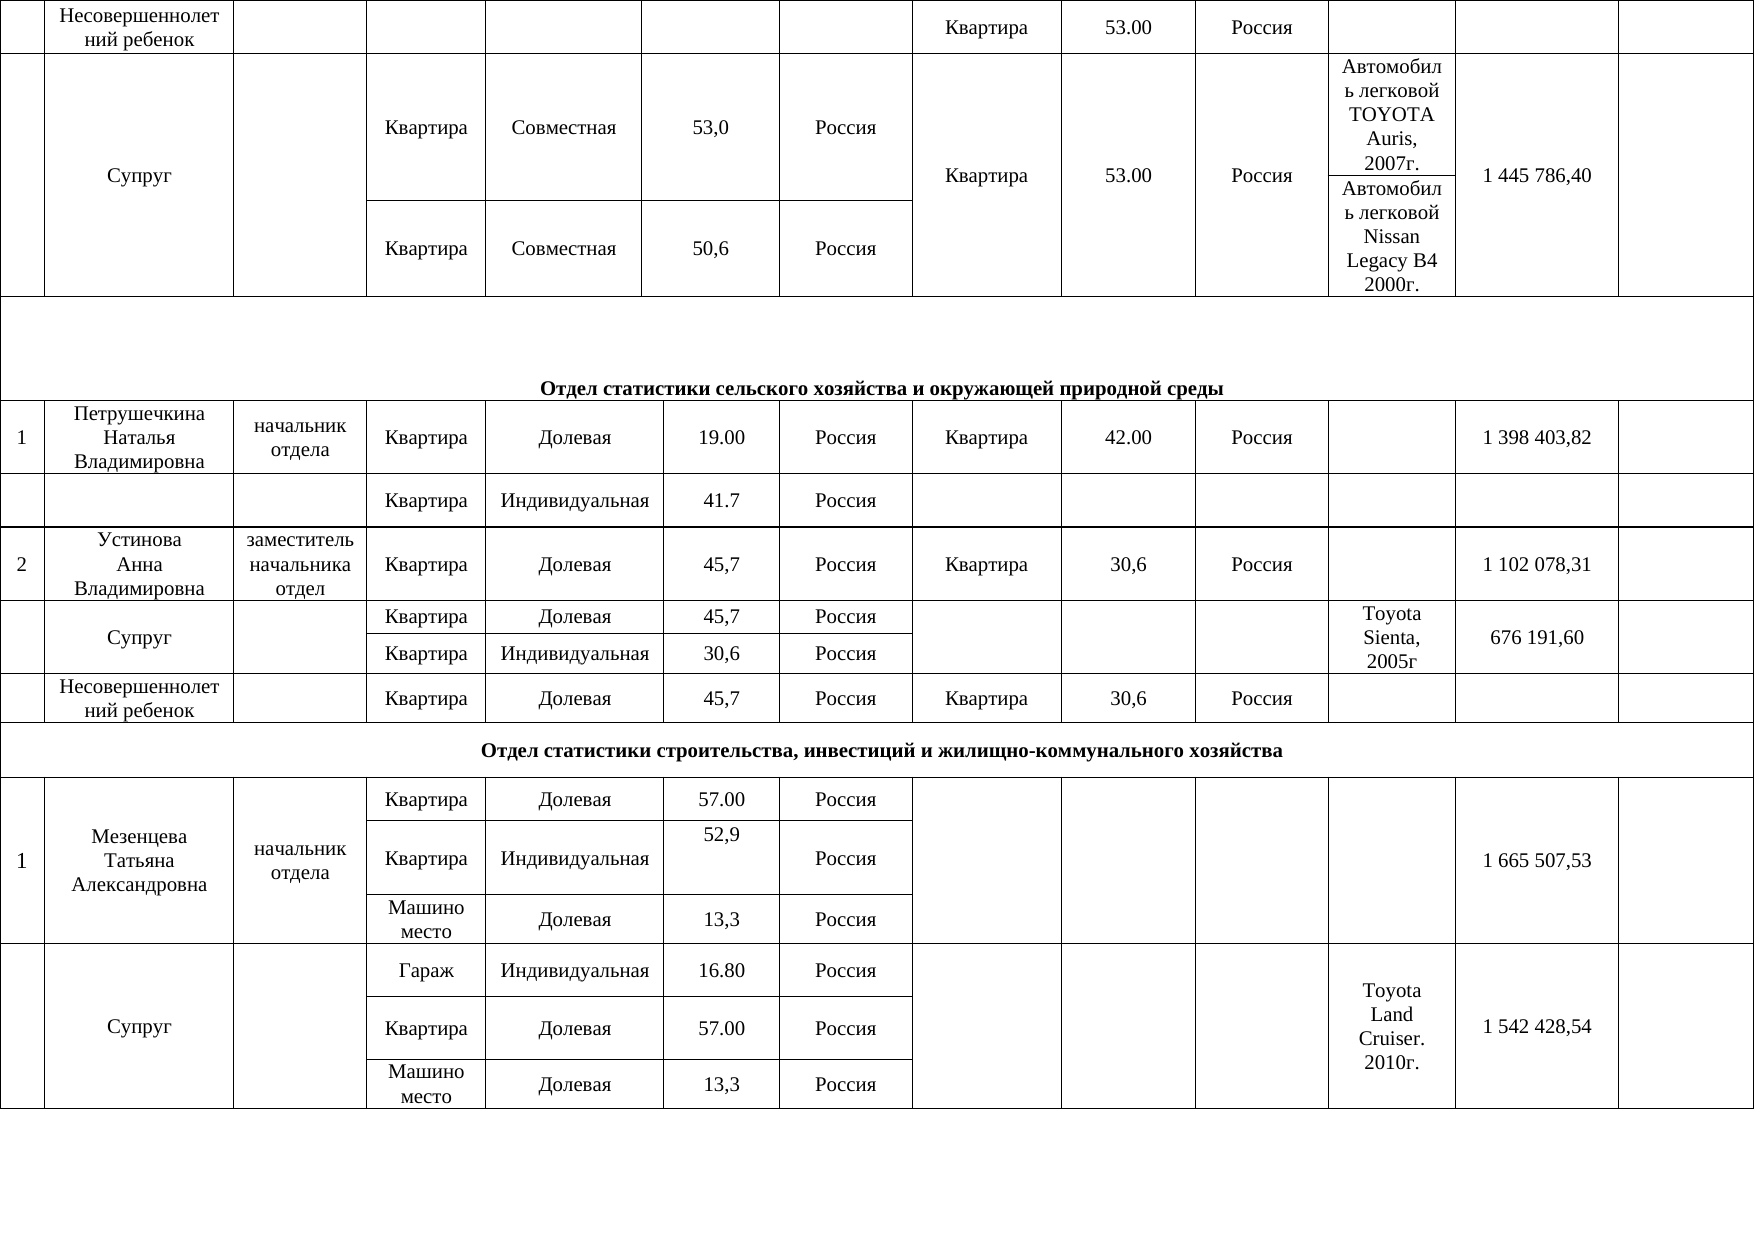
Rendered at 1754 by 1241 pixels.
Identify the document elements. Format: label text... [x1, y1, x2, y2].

table_cell Россия [780, 474, 912, 526]
table_cell [1619, 474, 1753, 526]
table_cell Россия [780, 778, 912, 820]
table_cell [1329, 401, 1455, 473]
table_cell Гараж [367, 944, 485, 996]
table_cell 2 [1, 528, 44, 599]
table_cell Квартира [367, 821, 485, 894]
table_cell Долевая [486, 601, 663, 632]
table_cell Россия [780, 821, 912, 894]
table_cell Квартира [367, 54, 485, 199]
table_cell [1619, 54, 1753, 296]
table_cell 45,7 [664, 674, 779, 722]
table_cell [1329, 1, 1455, 53]
table_cell 1 665 507,53 [1456, 778, 1618, 943]
table_cell [234, 944, 366, 1108]
table_cell [913, 778, 1061, 943]
table_cell [1329, 778, 1455, 943]
table_cell [1456, 474, 1618, 526]
table_cell 1 [1, 778, 44, 943]
table_cell Долевая [486, 1060, 663, 1108]
table_cell 13,3 [664, 895, 779, 943]
table_cell Квартира [367, 997, 485, 1058]
table_cell [1456, 1, 1618, 53]
table_cell Россия [780, 997, 912, 1058]
table_cell Супруг [45, 944, 233, 1108]
table_cell Долевая [486, 401, 663, 473]
table_cell Россия [1196, 401, 1328, 473]
table_cell [642, 1, 779, 53]
table_cell 50,6 [642, 201, 779, 296]
table_cell Toyota Sienta, 2005г [1329, 601, 1455, 673]
table_cell заместитель начальника отдел [234, 528, 366, 599]
table_cell [1062, 474, 1195, 526]
table_cell Квартира [367, 201, 485, 296]
table_cell Россия [1196, 674, 1328, 722]
table_cell [234, 601, 366, 673]
table_cell начальник отдела [234, 401, 366, 473]
table_cell [1619, 1, 1753, 53]
table_cell [1, 944, 44, 1108]
table_cell [1196, 474, 1328, 526]
table_cell [1, 1, 44, 53]
table_cell Россия [780, 674, 912, 722]
table_cell Квартира [367, 778, 485, 820]
table_cell Квартира [367, 528, 485, 599]
table_cell [1619, 674, 1753, 722]
table_cell Петрушечкина Наталья Владимировна [45, 401, 233, 473]
table_cell 16.80 [664, 944, 779, 996]
table_cell Долевая [486, 674, 663, 722]
table_cell [1619, 601, 1753, 673]
table_cell Супруг [45, 54, 233, 296]
table_cell Отдел статистики сельского хозяйства и окружающей природной среды [1, 297, 1753, 400]
table_cell Совместная [486, 54, 641, 199]
table_cell Россия [780, 634, 912, 673]
table_cell [1, 601, 44, 673]
table_cell [1196, 778, 1328, 943]
table_cell [234, 674, 366, 722]
table_cell [1062, 944, 1195, 1108]
table_cell Россия [780, 528, 912, 599]
table_cell Индивидуальная [486, 634, 663, 673]
table_cell Совместная [486, 201, 641, 296]
table_cell [234, 54, 366, 296]
table_cell Квартира [367, 601, 485, 632]
table_cell 53.00 [1062, 1, 1195, 53]
table_cell 41.7 [664, 474, 779, 526]
table_cell [367, 1, 485, 53]
table_cell [234, 1, 366, 53]
table_cell [1619, 944, 1753, 1108]
table_cell Квартира [913, 54, 1061, 296]
table_cell Индивидуальная [486, 474, 663, 526]
table_cell 57.00 [664, 997, 779, 1058]
table_cell Квартира [913, 528, 1061, 599]
table_cell Россия [1196, 54, 1328, 296]
table_cell Машино место [367, 895, 485, 943]
table_cell Квартира [367, 401, 485, 473]
table_cell Долевая [486, 778, 663, 820]
table_cell 30,6 [1062, 528, 1195, 599]
table_cell [1, 674, 44, 722]
table_cell Россия [780, 895, 912, 943]
table_cell [1196, 601, 1328, 673]
table_cell Toyota Land Cruiser. 2010г. [1329, 944, 1455, 1108]
table_cell [1062, 778, 1195, 943]
table_cell [1329, 674, 1455, 722]
table_cell Россия [780, 201, 912, 296]
table_cell [1, 54, 44, 296]
table_cell Россия [1196, 528, 1328, 599]
table_cell Индивидуальная [486, 944, 663, 996]
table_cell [45, 1, 233, 53]
table_cell [45, 474, 233, 526]
table_cell [780, 1, 912, 53]
table_cell 30,6 [1062, 674, 1195, 722]
table_cell [1456, 674, 1618, 722]
table_cell Россия [1196, 1, 1328, 53]
table_cell Квартира [913, 401, 1061, 473]
table_cell Автомобиль легковой Nissan Legacy B4 2000г. [1329, 176, 1455, 296]
table_cell Россия [780, 401, 912, 473]
table_cell [913, 601, 1061, 673]
table_cell Отдел статистики строительства, инвестиций и жилищно-коммунального хозяйства [1, 723, 1753, 777]
table_cell 676 191,60 [1456, 601, 1618, 673]
table_cell 1 [1, 401, 44, 473]
table_cell 53,0 [642, 54, 779, 199]
table_cell 30,6 [664, 634, 779, 673]
table_cell [913, 474, 1061, 526]
table_cell [1062, 601, 1195, 673]
table_cell [1329, 528, 1455, 599]
table_cell Устинова Анна Владимировна [45, 528, 233, 599]
table_cell [234, 474, 366, 526]
table_cell [1619, 528, 1753, 599]
table_cell [913, 944, 1061, 1108]
table_cell 1 445 786,40 [1456, 54, 1618, 296]
table_cell 19.00 [664, 401, 779, 473]
table_cell 45,7 [664, 601, 779, 632]
table_cell Россия [780, 1060, 912, 1108]
table_cell Россия [780, 601, 912, 632]
table_cell Квартира [367, 674, 485, 722]
table_cell [1196, 944, 1328, 1108]
table_cell Квартира [367, 474, 485, 526]
table_cell Индивидуальная [486, 821, 663, 894]
table_cell Автомобиль легковой TOYOTA Auris, 2007г. [1329, 54, 1455, 174]
table_cell Долевая [486, 997, 663, 1058]
table_cell 53.00 [1062, 54, 1195, 296]
table_cell 1 542 428,54 [1456, 944, 1618, 1108]
table_cell Долевая [486, 528, 663, 599]
table_cell Квартира [913, 674, 1061, 722]
table_cell Супруг [45, 601, 233, 673]
table_cell 45,7 [664, 528, 779, 599]
table_cell 1 102 078,31 [1456, 528, 1618, 599]
table_cell начальник отдела [234, 778, 366, 943]
table_cell Квартира [913, 1, 1061, 53]
table_cell Машино место [367, 1060, 485, 1108]
table_cell Россия [780, 54, 912, 199]
table_cell Мезенцева Татьяна Александровна [45, 778, 233, 943]
table_cell [486, 1, 641, 53]
table_cell 42.00 [1062, 401, 1195, 473]
table_cell 52,9 [664, 821, 779, 894]
table_cell [1329, 474, 1455, 526]
table_cell Долевая [486, 895, 663, 943]
table_cell 1 398 403,82 [1456, 401, 1618, 473]
table_cell Несовершеннолетний ребенок [45, 674, 233, 722]
table_cell Россия [780, 944, 912, 996]
table_cell 13,3 [664, 1060, 779, 1108]
table_cell [1619, 401, 1753, 473]
table_cell Квартира [367, 634, 485, 673]
table_cell [1, 474, 44, 526]
table_cell 57.00 [664, 778, 779, 820]
table_cell [1619, 778, 1753, 943]
